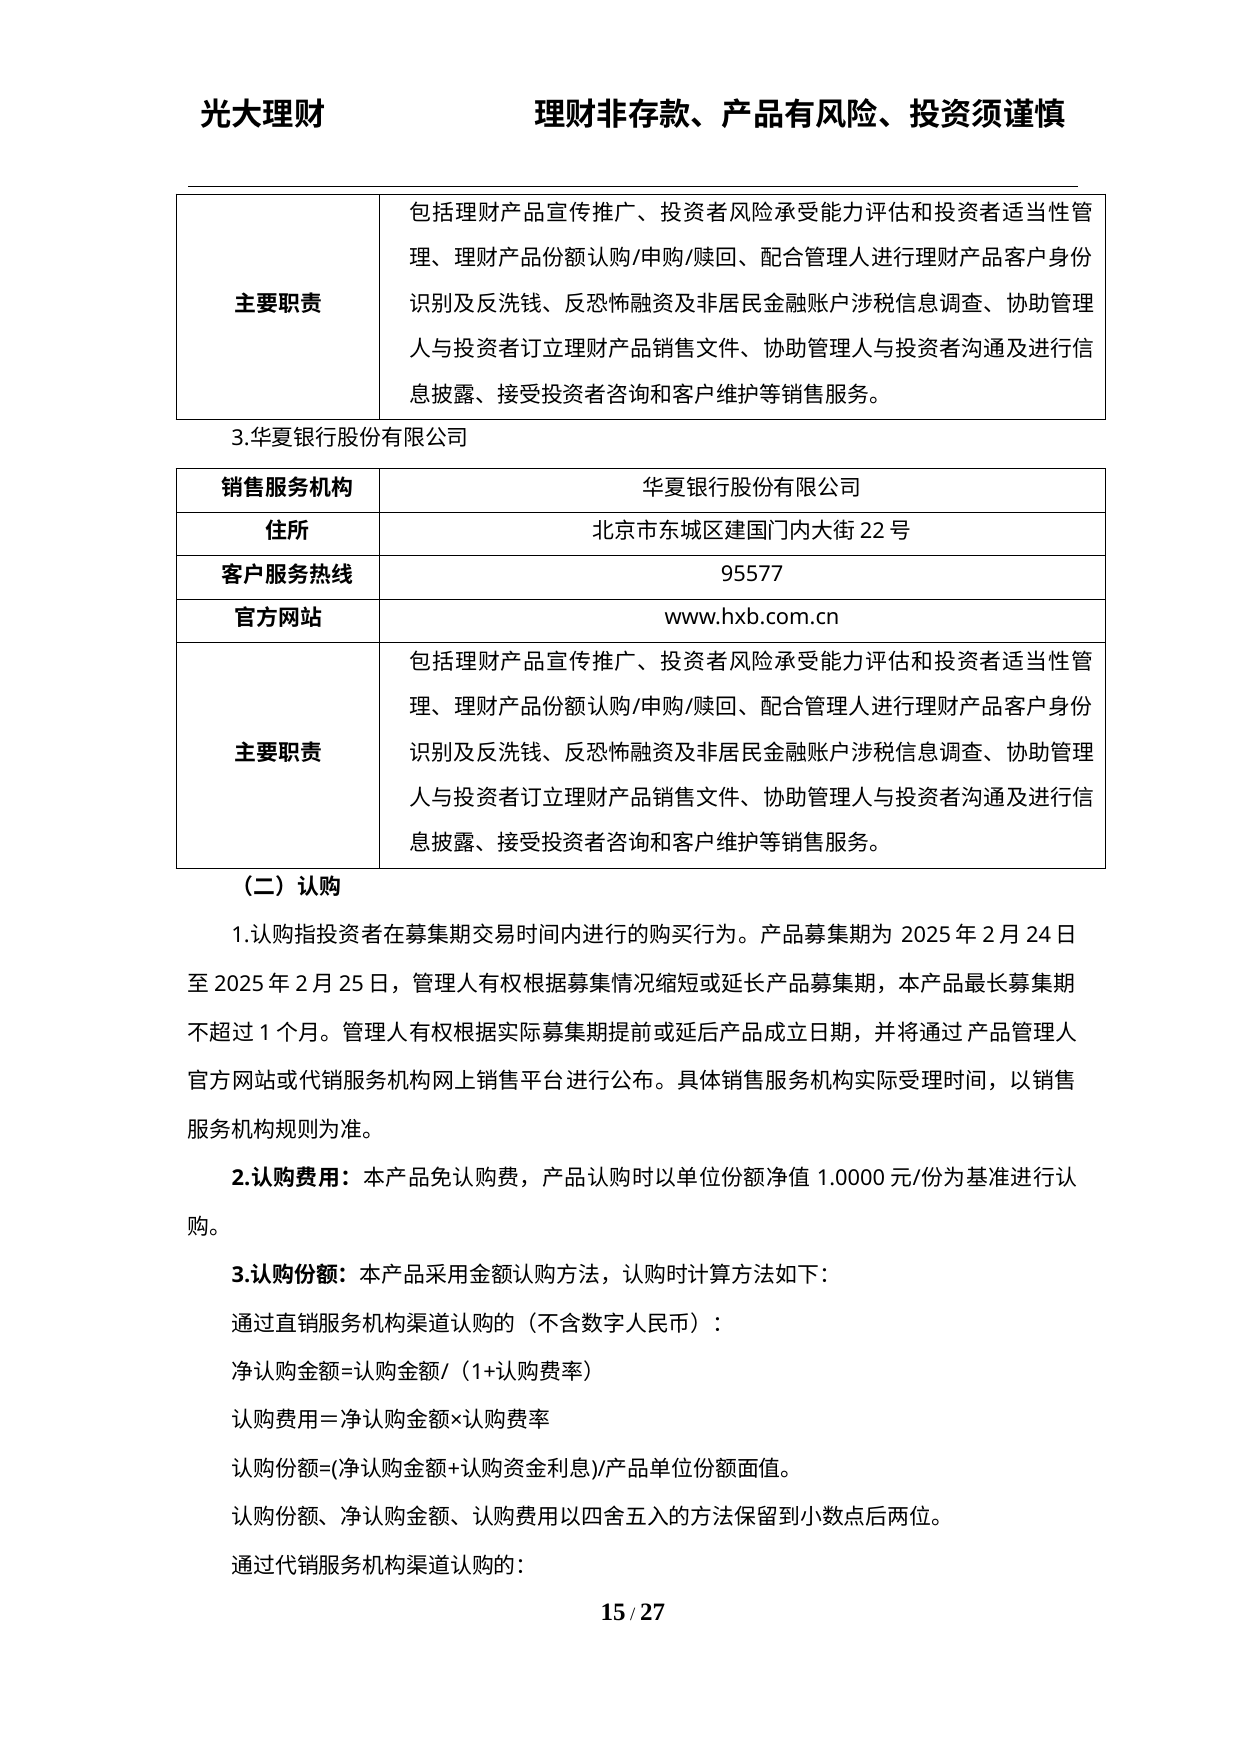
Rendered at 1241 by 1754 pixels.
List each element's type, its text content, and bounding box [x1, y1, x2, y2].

table_cell 官方网站 [177, 600, 379, 642]
text 认购份额、净认购金额、认购费用以四舍五入的方法保留到小数点后两位。 [187, 1499, 1078, 1531]
table_cell 客户服务热线 [177, 556, 379, 599]
text 通过直销服务机构渠道认购的（不含数字人民币）： [187, 1306, 1078, 1338]
text 3.华夏银行股份有限公司 [187, 420, 1078, 452]
text 净认购金额=认购金额/（1+认购费率） [187, 1354, 1078, 1386]
table_cell 主要职责 [177, 643, 379, 867]
list （二）认购 [187, 869, 1078, 901]
text 认购费用＝净认购金额×认购费率 [187, 1402, 1078, 1435]
table_header 销售服务机构 [177, 469, 379, 512]
text 2.认购费用：本产品免认购费，产品认购时以单位份额净值1.0000元/份为基准进行认购。 [187, 1160, 1078, 1241]
text 1.认购指投资者在募集期交易时间内进行的购买行为。产品募集期为2025年2月24日至2025年2月25日，管理人有权根据募集情况缩短或延长产品募集期，本产品最长募集期不超过1个月。管理人有权根据实际募集期提前或延后产品成立日期，并将通过产品管理人官方网站或代销服务机构网上销售平台进行公布。具体销售服务机构实际受理时间，以销售服务机构规则为准。 [187, 917, 1078, 1144]
table_cell 北京市东城区建国门内大街22号 [380, 513, 1105, 555]
text 3.认购份额：本产品采用金额认购方法，认购时计算方法如下： [187, 1257, 1078, 1290]
text 通过代销服务机构渠道认购的： [187, 1547, 1078, 1580]
table_header 华夏银行股份有限公司 [380, 469, 1105, 512]
text 认购份额=(净认购金额+认购资金利息)/产品单位份额面值。 [187, 1451, 1078, 1483]
table_cell 包括理财产品宣传推广、投资者风险承受能力评估和投资者适当性管理、理财产品份额认购/申购/赎回、配合管理人进行理财产品客户身份识别及反洗钱、反恐怖融资及非居民金融账户涉税信息调查、协助管理人与投资者订立理财产品销售文件、协助管理人与投资者沟通及进行信息披露、接受投资者咨询和客户维护等销售服务。 [380, 643, 1105, 867]
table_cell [380, 195, 1105, 419]
table_cell www.hxb.com.cn [380, 600, 1105, 642]
table_cell 95577 [380, 556, 1105, 599]
table_cell 住所 [177, 513, 379, 555]
table_cell 主要职责 [177, 195, 379, 419]
